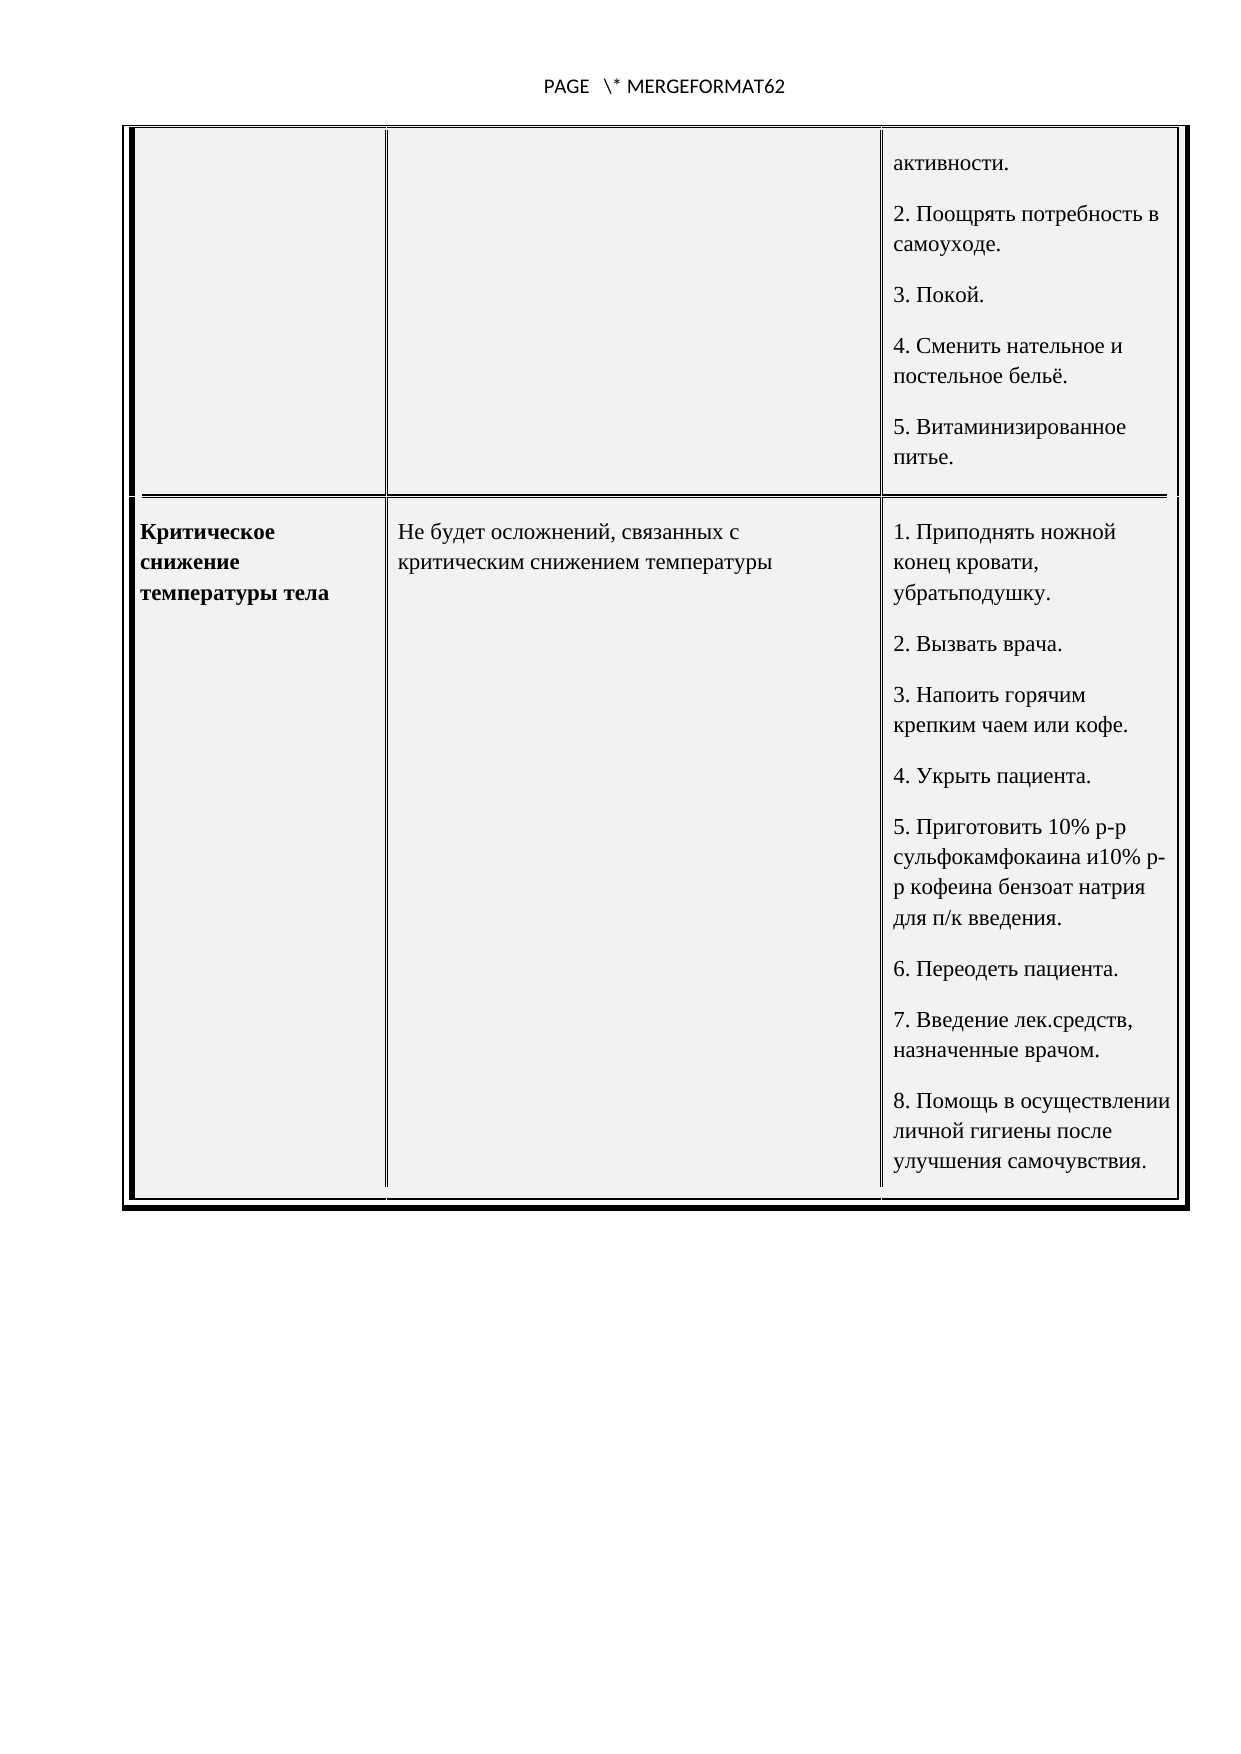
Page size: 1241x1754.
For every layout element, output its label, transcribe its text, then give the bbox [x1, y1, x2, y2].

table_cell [386, 128, 882, 494]
table_cell 1. Приподнять ножной конец кровати, убратьподушку. 2. Вызвать врача. 3. Напоить горячим крепким чаем или кофе. 4. Укрыть пациента. 5. Приготовить 10% р-р сульфокамфокаина и10% р-р кофеина бензоат натрия для п/к введения. 6. Переодеть пациента. 7. Введение лек.средств, назначенные врачом. 8. Помощь в осуществлении личной гигиены после улучшения самочувствия. [882, 494, 1178, 1198]
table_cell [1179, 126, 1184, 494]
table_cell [135, 128, 386, 494]
table_cell Не будет осложнений, связанных с критическим снижением температуры [386, 498, 882, 1198]
table_cell Критическое снижение температуры тела [135, 494, 386, 1198]
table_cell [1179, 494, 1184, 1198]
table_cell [882, 128, 1177, 494]
